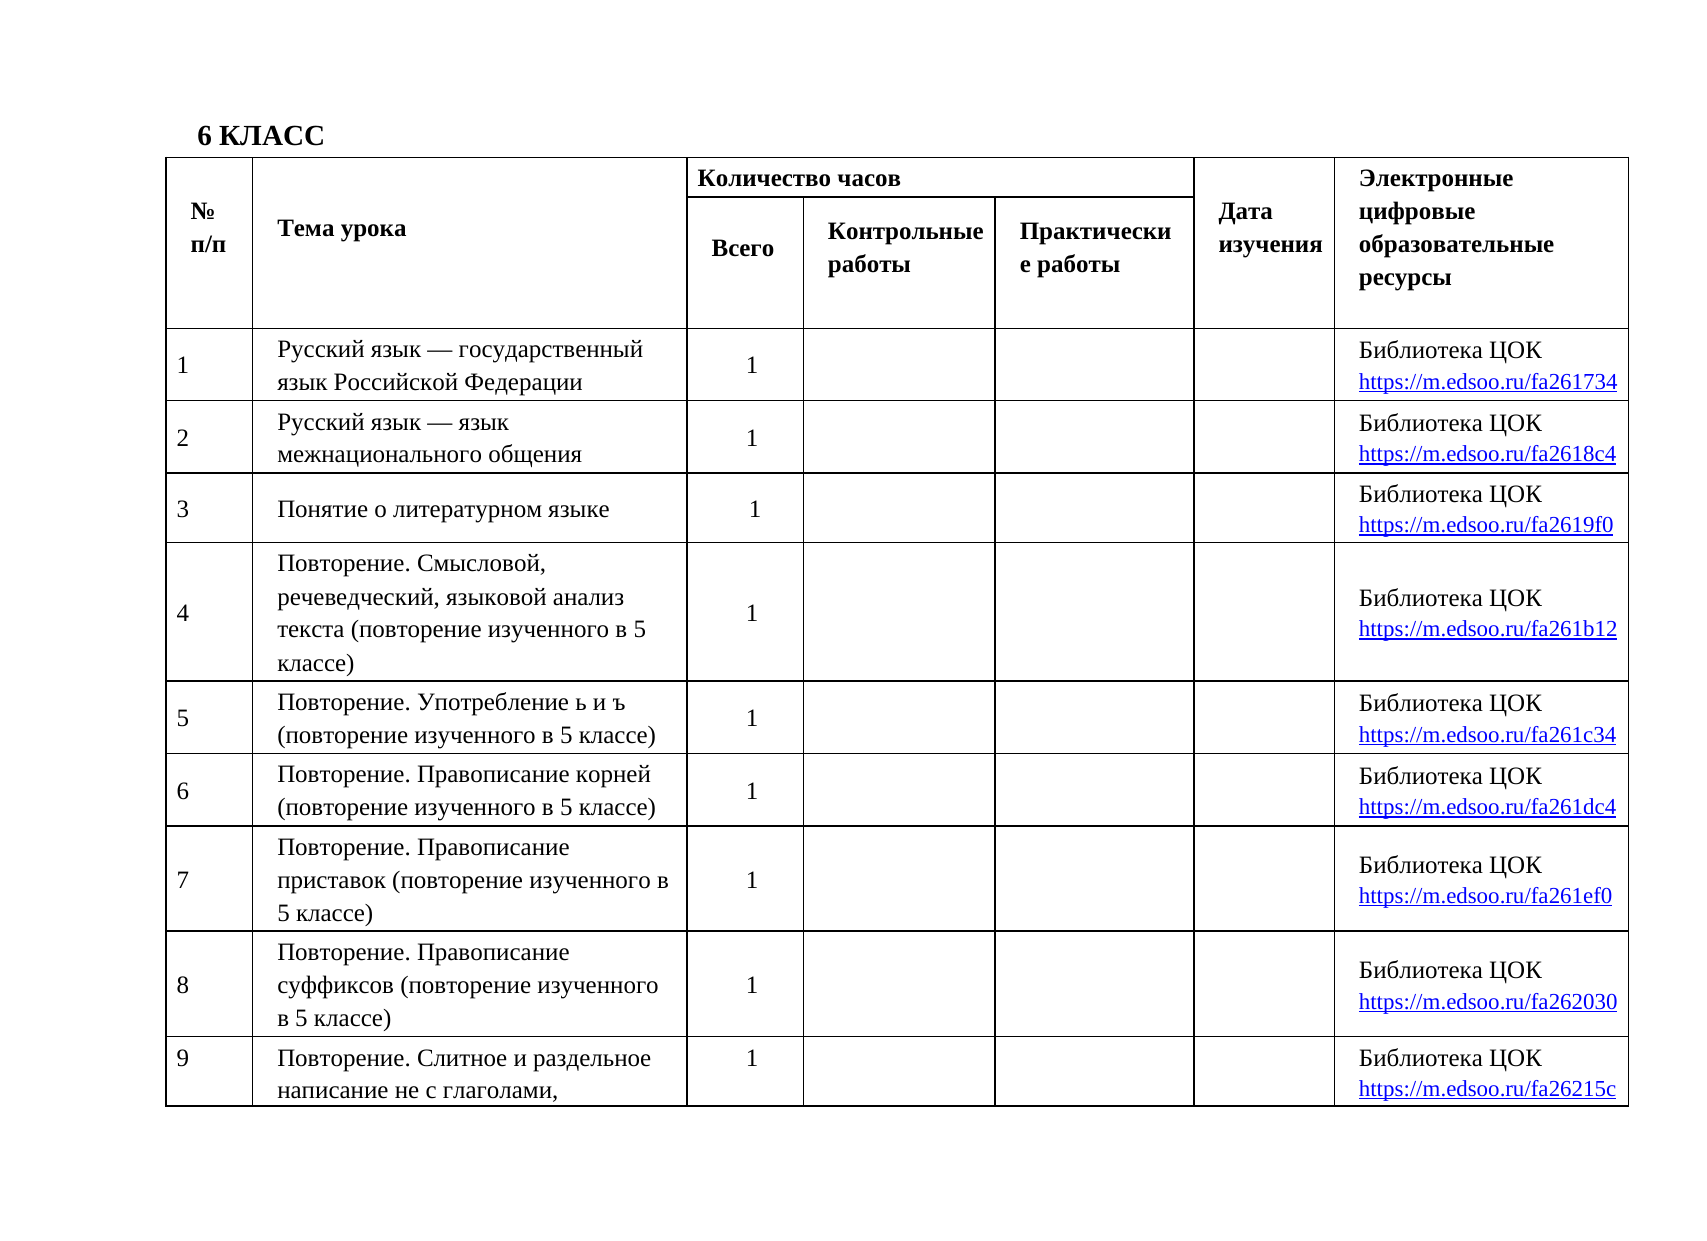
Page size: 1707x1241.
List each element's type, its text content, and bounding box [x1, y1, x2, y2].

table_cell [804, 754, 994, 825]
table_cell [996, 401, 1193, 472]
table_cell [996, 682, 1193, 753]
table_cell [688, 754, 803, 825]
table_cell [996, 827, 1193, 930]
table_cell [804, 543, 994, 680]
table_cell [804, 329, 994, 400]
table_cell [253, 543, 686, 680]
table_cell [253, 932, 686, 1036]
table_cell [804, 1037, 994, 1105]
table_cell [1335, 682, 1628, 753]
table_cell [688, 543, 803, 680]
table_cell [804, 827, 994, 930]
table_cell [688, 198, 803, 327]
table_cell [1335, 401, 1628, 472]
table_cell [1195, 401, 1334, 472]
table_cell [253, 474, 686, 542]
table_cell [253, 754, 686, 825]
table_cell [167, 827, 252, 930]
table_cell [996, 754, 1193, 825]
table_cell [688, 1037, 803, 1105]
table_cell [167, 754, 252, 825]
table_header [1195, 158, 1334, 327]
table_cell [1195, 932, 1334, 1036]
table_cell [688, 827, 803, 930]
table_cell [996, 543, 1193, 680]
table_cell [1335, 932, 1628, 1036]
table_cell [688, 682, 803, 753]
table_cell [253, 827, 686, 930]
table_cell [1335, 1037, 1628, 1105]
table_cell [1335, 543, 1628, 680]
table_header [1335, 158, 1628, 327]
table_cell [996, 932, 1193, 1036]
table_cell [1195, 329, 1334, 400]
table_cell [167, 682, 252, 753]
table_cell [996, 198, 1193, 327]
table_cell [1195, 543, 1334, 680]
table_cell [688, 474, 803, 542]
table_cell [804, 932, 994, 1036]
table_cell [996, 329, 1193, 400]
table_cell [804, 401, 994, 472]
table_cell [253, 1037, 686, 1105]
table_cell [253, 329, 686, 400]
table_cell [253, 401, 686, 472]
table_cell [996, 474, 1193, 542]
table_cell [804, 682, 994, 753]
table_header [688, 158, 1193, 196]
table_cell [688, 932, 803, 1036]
text 6 КЛАСС [190, 118, 1618, 152]
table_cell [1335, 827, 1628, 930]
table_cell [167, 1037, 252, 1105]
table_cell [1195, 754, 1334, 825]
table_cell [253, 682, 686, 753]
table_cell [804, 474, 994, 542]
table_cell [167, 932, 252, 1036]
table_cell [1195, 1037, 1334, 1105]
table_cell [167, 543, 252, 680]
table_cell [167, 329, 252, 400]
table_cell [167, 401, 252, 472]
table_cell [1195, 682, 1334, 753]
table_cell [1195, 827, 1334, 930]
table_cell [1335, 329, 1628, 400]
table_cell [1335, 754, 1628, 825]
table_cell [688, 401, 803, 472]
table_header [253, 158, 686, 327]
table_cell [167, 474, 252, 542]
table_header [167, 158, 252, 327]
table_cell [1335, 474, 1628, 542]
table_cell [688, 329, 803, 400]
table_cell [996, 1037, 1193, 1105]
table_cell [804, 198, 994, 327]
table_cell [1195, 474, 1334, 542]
